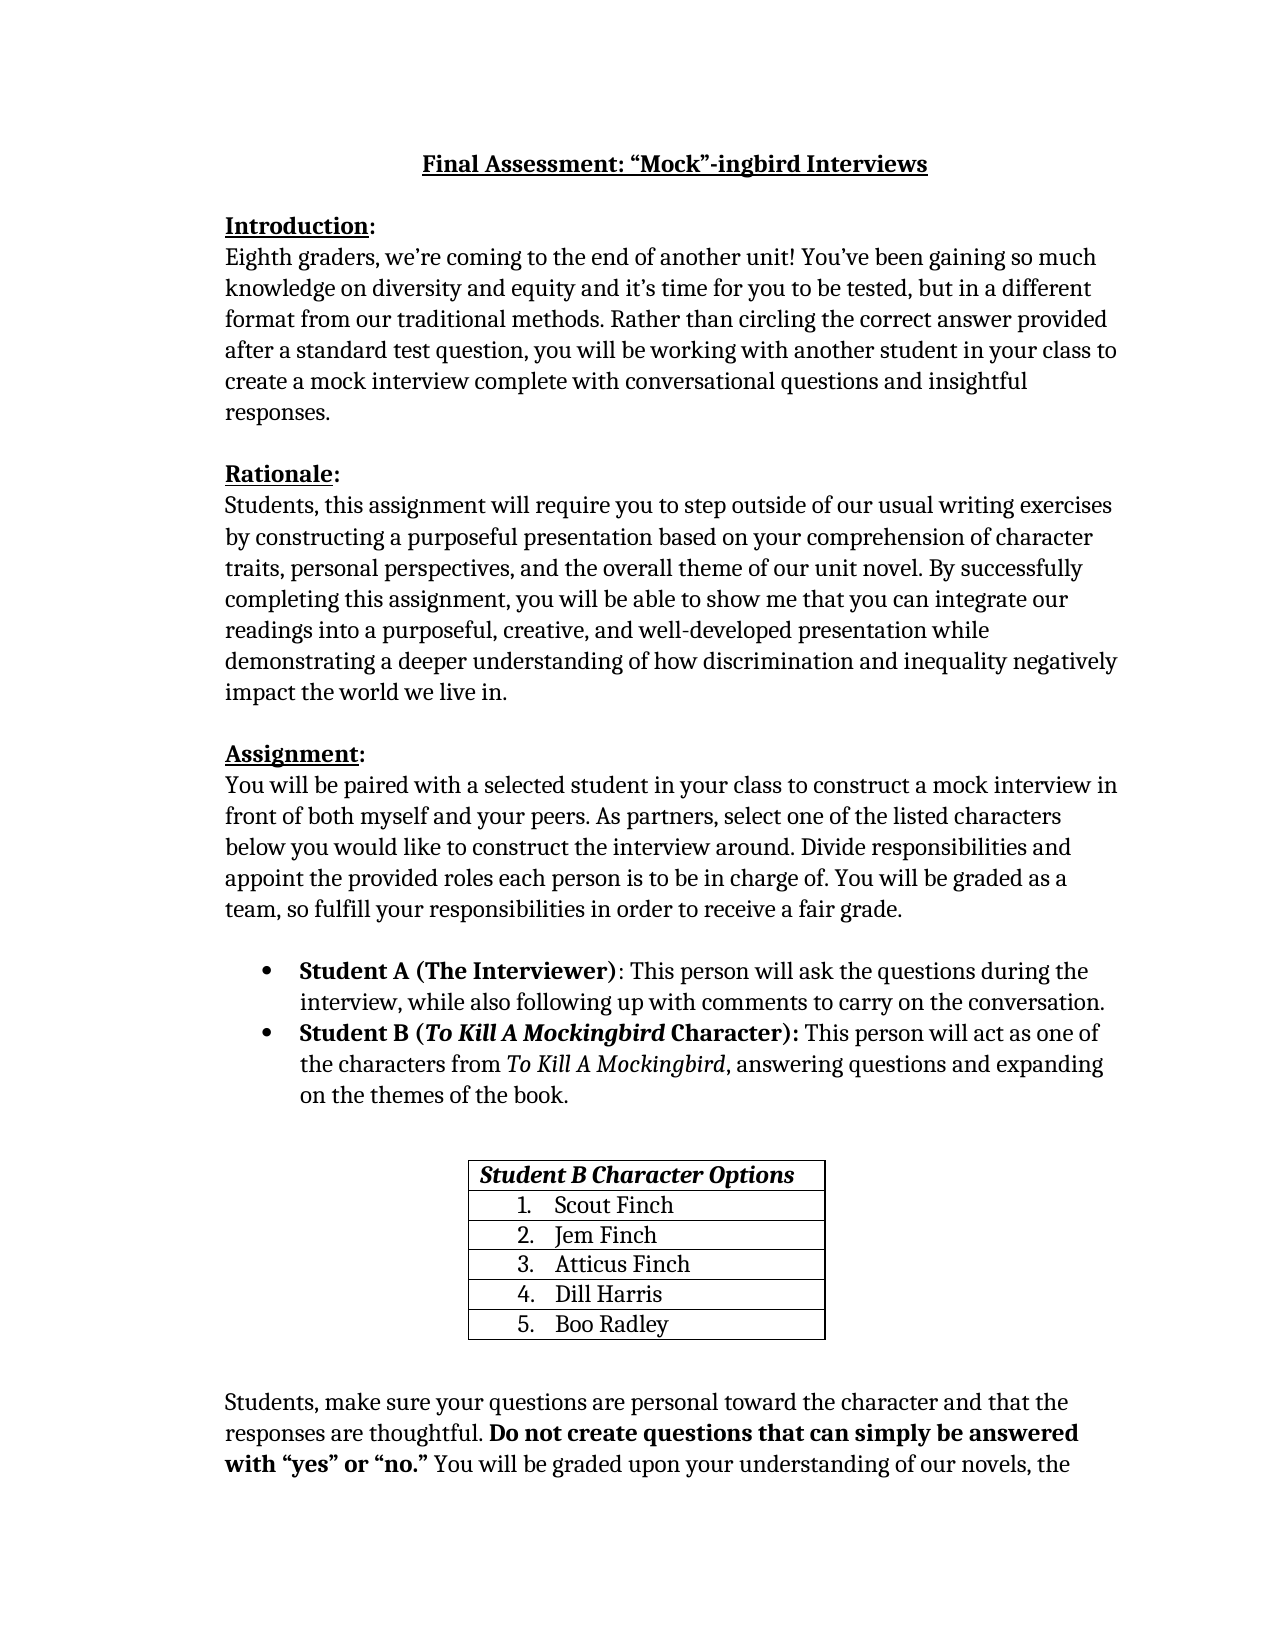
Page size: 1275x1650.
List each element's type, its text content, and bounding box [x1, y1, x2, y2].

table_header Student B Character Options [469, 1161, 824, 1190]
list Introduction: [225, 212, 1125, 241]
table_cell Scout Finch [469, 1191, 824, 1219]
table_cell Jem Finch [469, 1221, 824, 1249]
table_cell Boo Radley [469, 1310, 824, 1339]
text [150, 1387, 1125, 1478]
list Rationale: [225, 460, 1125, 489]
list Eighth graders, we’re coming to the end of another unit! You’ve been gaining so much knowledge on diversity and equity and it’s time for you to be tested, but in a different format from our traditional methods. Rather than circling the correct answer provided after a standard test question, you will be working with another student in your class to create a mock interview complete with conversational questions and insightful responses. [225, 243, 1125, 427]
list Students, this assignment will require you to step outside of our usual writing exercises by constructing a purposeful presentation based on your comprehension of character traits, personal perspectives, and the overall theme of our unit novel. By successfully completing this assignment, you will be able to show me that you can integrate our readings into a purposeful, creative, and well-developed presentation while demonstrating a deeper understanding of how discrimination and inequality negatively impact the world we live in. [225, 491, 1125, 706]
table_cell Atticus Finch [469, 1250, 824, 1279]
list You will be paired with a selected student in your class to construct a mock interview in front of both myself and your peers. As partners, select one of the listed characters below you would like to construct the interview around. Divide responsibilities and appoint the provided roles each person is to be in charge of. You will be graded as a team, so fulfill your responsibilities in order to receive a fair grade. [225, 771, 1125, 924]
table_cell Dill Harris [469, 1280, 824, 1309]
list Assignment: [225, 740, 1125, 768]
list Final Assessment: “Mock”-ingbird Interviews [225, 150, 1125, 179]
list Student B (To Kill A Mockingbird Character): This person will act as one of the characters from To Kill A Mockingbird, answering questions and expanding on the themes of the book. [262, 1019, 1125, 1110]
list Student A (The Interviewer): This person will ask the questions during the interview, while also following up with comments to carry on the conversation. [262, 957, 1125, 1017]
